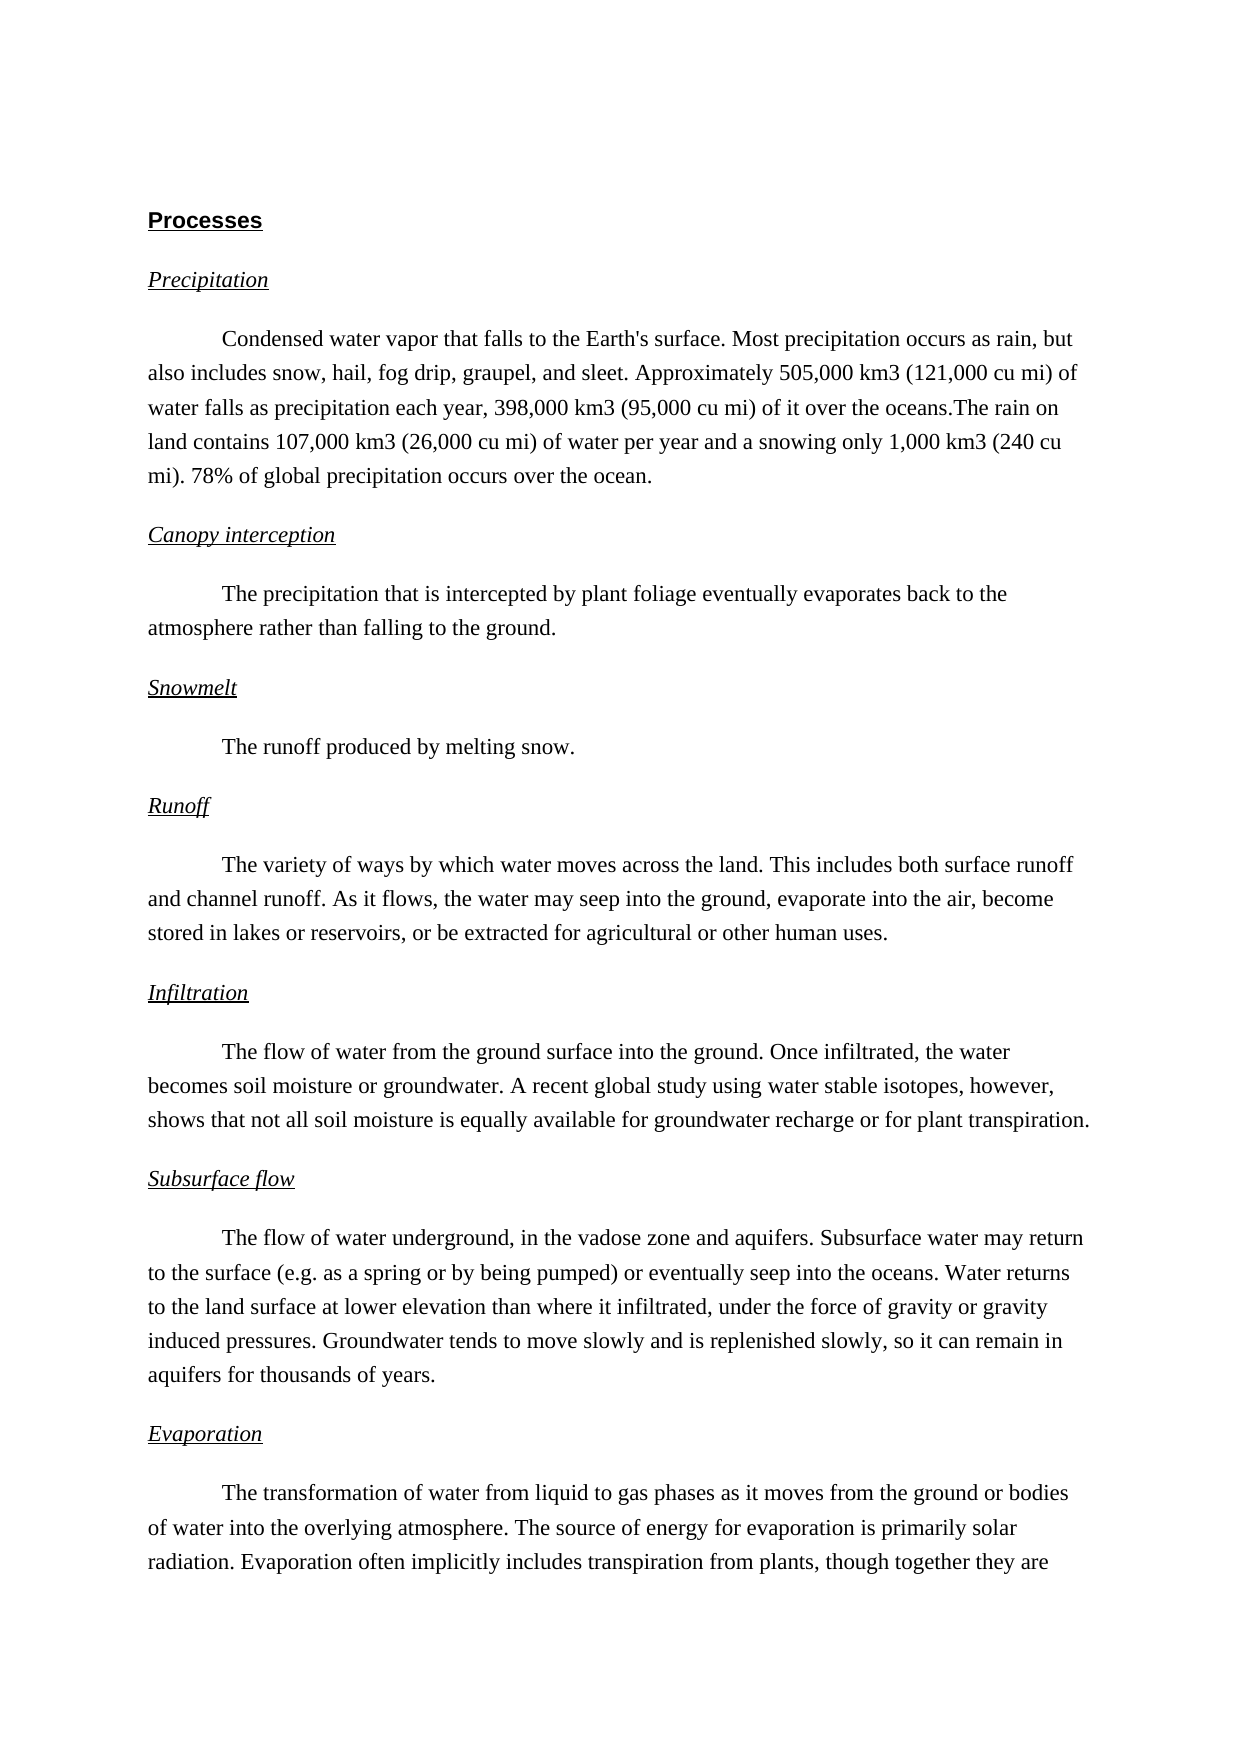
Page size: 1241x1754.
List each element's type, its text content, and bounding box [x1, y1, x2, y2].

text The variety of ways by which water moves across the land. This includes both surface runoff and channel runoff. As it flows, the water may seep into the ground, evaporate into the air, become stored in lakes or reservoirs, or be extracted for agricultural or other human uses. [148, 851, 1092, 946]
text The runoff produced by melting snow. [148, 733, 1092, 759]
text Precipitation [148, 266, 1092, 292]
text Subsurface flow [148, 1165, 1092, 1192]
text Infiltration [148, 978, 1092, 1005]
text Processes [148, 207, 1092, 233]
text Condensed water vapor that falls to the Earth's surface. Most precipitation occurs as rain, but also includes snow, hail, fog drip, graupel, and sleet. Approximately 505,000 km3 (121,000 cu mi) of water falls as precipitation each year, 398,000 km3 (95,000 cu mi) of it over the oceans.The rain on land contains 107,000 km3 (26,000 cu mi) of water per year and a snowing only 1,000 km3 (240 cu mi). 78% of global precipitation occurs over the ocean. [148, 325, 1092, 488]
text The flow of water underground, in the vadose zone and aquifers. Subsurface water may return to the surface (e.g. as a spring or by being pumped) or eventually seep into the oceans. Water returns to the land surface at lower elevation than where it infiltrated, under the force of gravity or gravity induced pressures. Groundwater tends to move slowly and is replenished slowly, so it can remain in aquifers for thousands of years. [148, 1224, 1092, 1387]
text Canopy interception [148, 521, 1092, 547]
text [148, 1479, 1092, 1574]
text The precipitation that is intercepted by plant foliage eventually evaporates back to the atmosphere rather than falling to the ground. [148, 580, 1092, 641]
text Evaporation [148, 1420, 1092, 1447]
text Snowmelt [148, 673, 1092, 700]
text The flow of water from the ground surface into the ground. Once infiltrated, the water becomes soil moisture or groundwater. A recent global study using water stable isotopes, however, shows that not all soil moisture is equally available for groundwater recharge or for plant transpiration. [148, 1038, 1092, 1132]
text Runoff [148, 792, 1092, 818]
